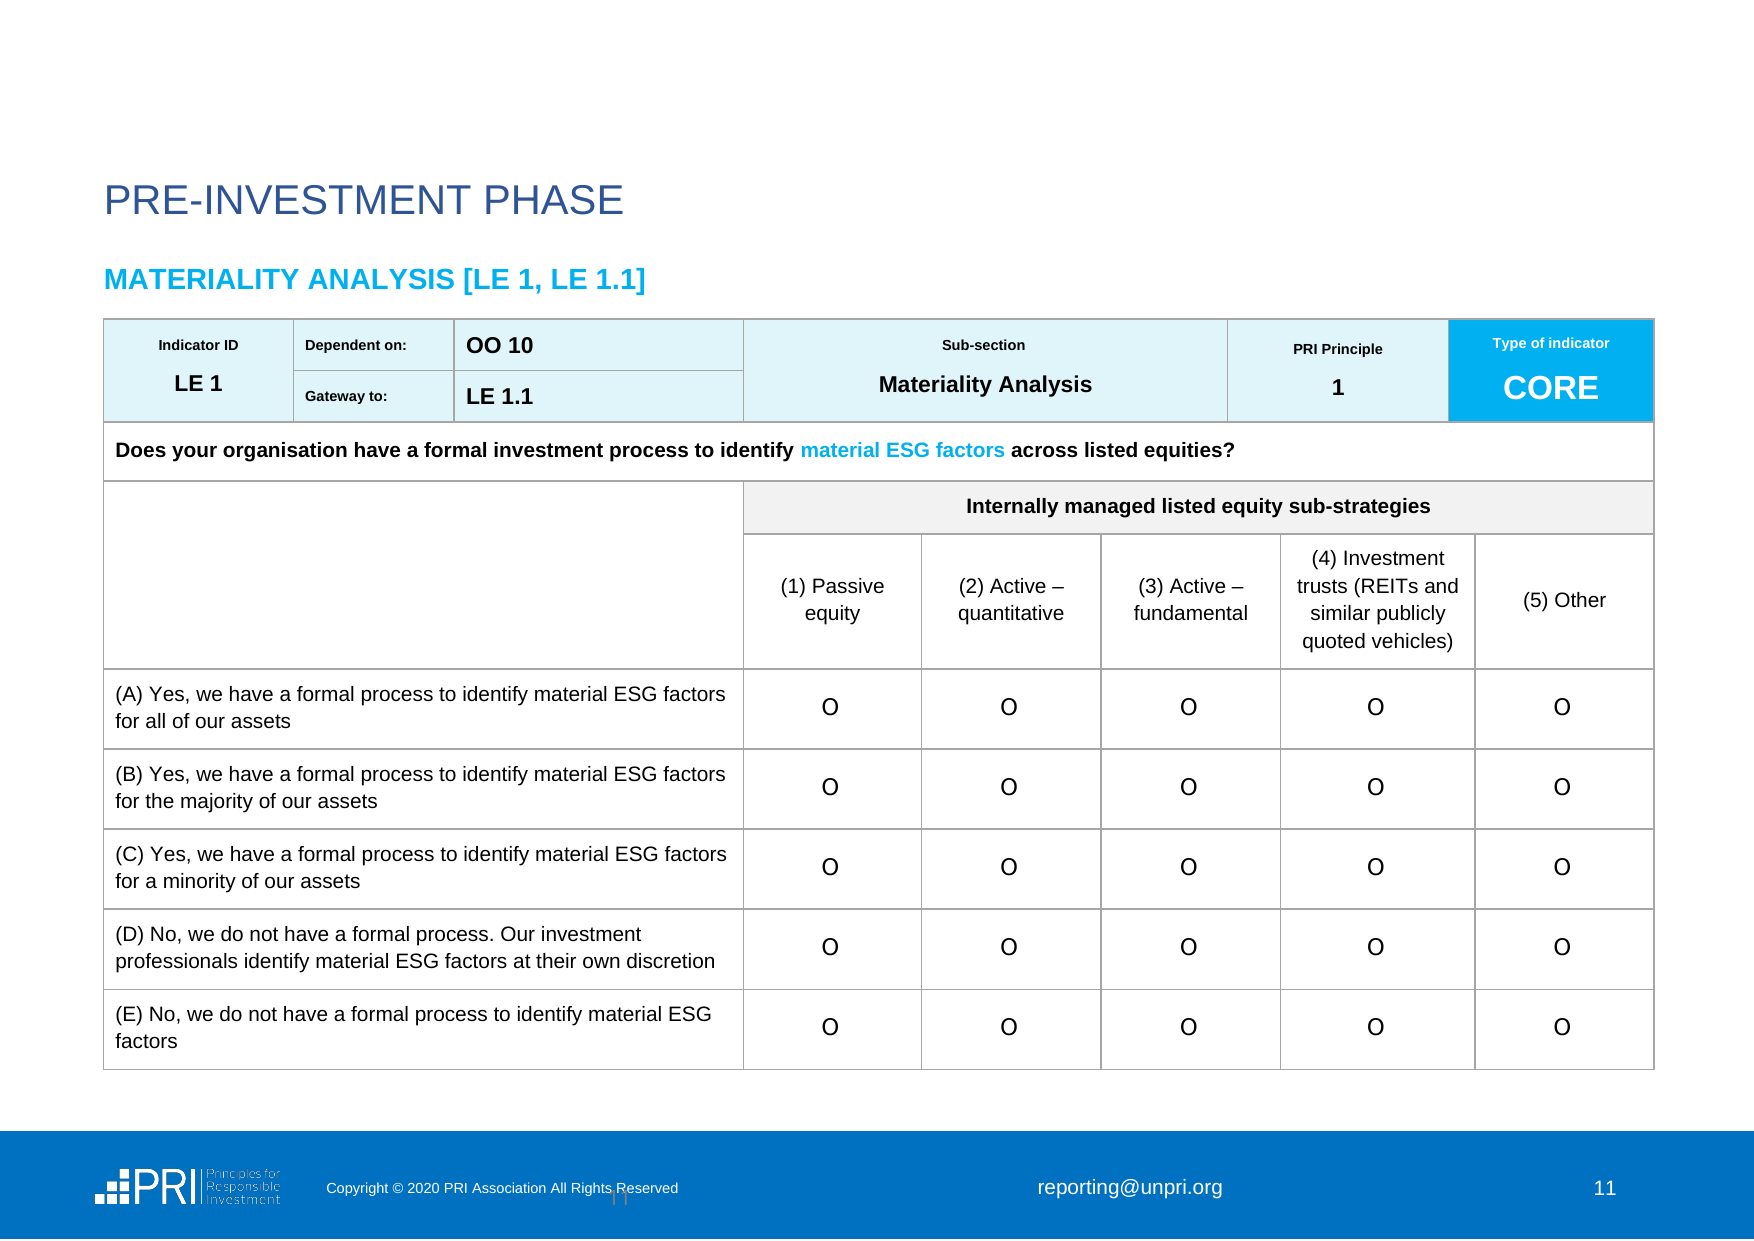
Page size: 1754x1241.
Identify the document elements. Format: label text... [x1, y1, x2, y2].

table_cell (A) Yes, we have a formal process to identify material ESG factors for all of our assets [104, 670, 743, 748]
table_cell [744, 990, 921, 1068]
table_cell (3) Active – fundamental [1102, 535, 1280, 668]
table_cell (C) Yes, we have a formal process to identify material ESG factors for a minority of our assets [104, 830, 743, 908]
table_cell [744, 910, 921, 988]
table_cell (E) No, we do not have a formal process to identify material ESG factors [104, 990, 743, 1068]
table_header Sub-section Materiality Analysis [744, 320, 1227, 421]
table_cell [1476, 830, 1653, 908]
table_cell [922, 830, 1100, 908]
table_cell (2) Active – quantitative [922, 535, 1100, 668]
table_cell (1) Passive equity [744, 535, 921, 668]
table_cell [922, 910, 1100, 988]
table_header Type of indicator CORE [1449, 320, 1653, 421]
table_cell [1281, 910, 1474, 988]
table_cell [744, 750, 921, 828]
table_cell [744, 830, 921, 908]
subtitle Pre-investment phase [103, 175, 1650, 223]
table_cell [1281, 670, 1474, 748]
table_cell (4) Investment trusts (REITs and similar publicly quoted vehicles) [1281, 535, 1474, 668]
table_cell [1102, 670, 1280, 748]
table_cell [104, 482, 743, 668]
table_header Indicator ID LE 1 [104, 320, 293, 421]
table_cell [1102, 830, 1280, 908]
table_cell Does your organisation have a formal investment process to identify material ESG factors across listed equities? [104, 423, 1653, 480]
table_cell [1102, 750, 1280, 828]
table_header PRI Principle 1 [1228, 320, 1448, 421]
table_cell [1281, 750, 1474, 828]
table_cell Internally managed listed equity sub-strategies [744, 482, 1653, 533]
table_cell [1102, 990, 1280, 1068]
table_cell [1476, 670, 1653, 748]
table_cell [1281, 830, 1474, 908]
table_cell Gateway to: [294, 371, 453, 421]
table_cell [1281, 990, 1474, 1068]
table_cell (B) Yes, we have a formal process to identify material ESG factors for the majority of our assets [104, 750, 743, 828]
table_cell [1102, 910, 1280, 988]
table_cell (5) Other [1476, 535, 1653, 668]
table_cell [922, 670, 1100, 748]
subtitle Materiality analysis [LE 1, LE 1.1] [103, 262, 1650, 296]
table_header Dependent on: [294, 320, 453, 370]
table_cell [922, 990, 1100, 1068]
table_cell LE 1.1 [455, 371, 743, 421]
table_header OO 10 [455, 320, 743, 370]
table_cell (D) No, we do not have a formal process. Our investment professionals identify material ESG factors at their own discretion [104, 910, 743, 988]
table_cell [1476, 910, 1653, 988]
table_cell [1476, 750, 1653, 828]
table_cell [922, 750, 1100, 828]
table_cell [744, 670, 921, 748]
picture [92, 1166, 282, 1207]
table_cell [1476, 990, 1653, 1068]
